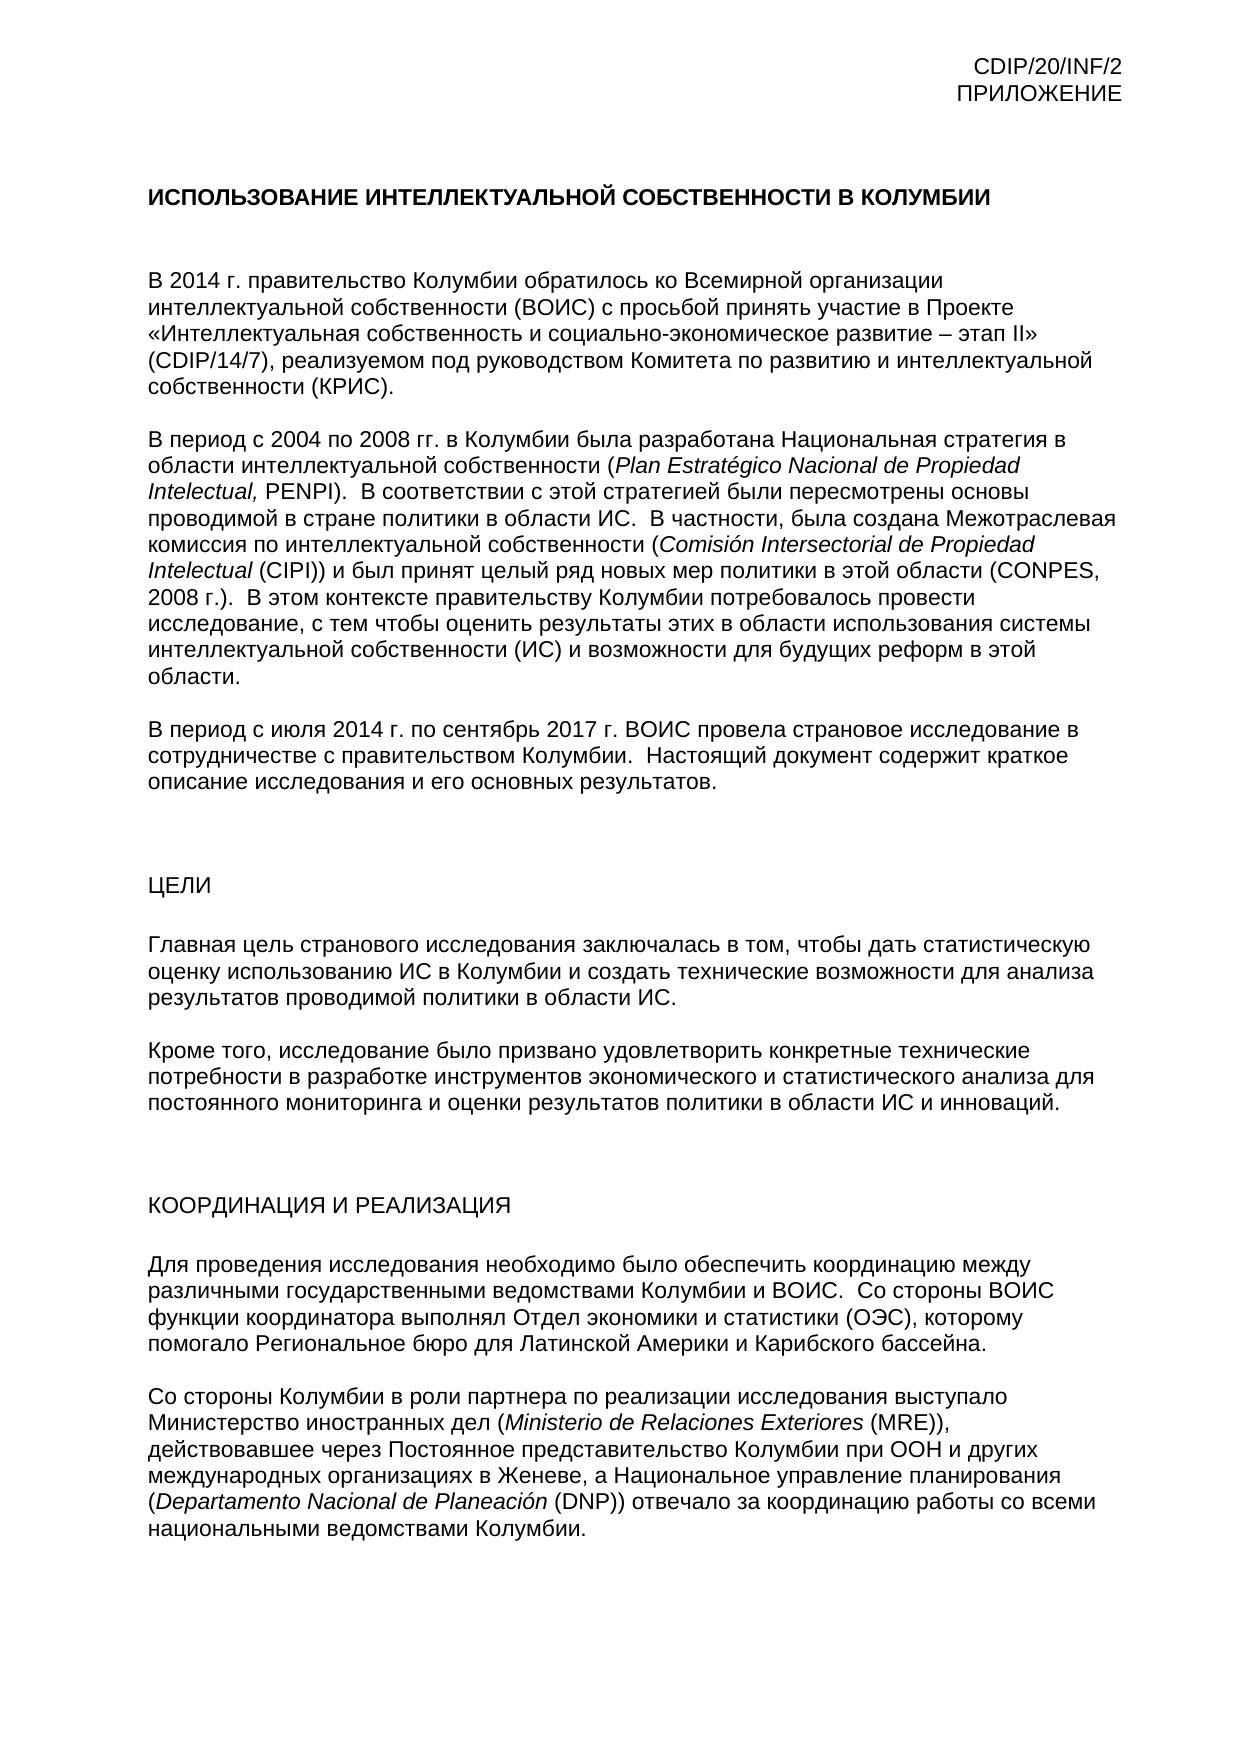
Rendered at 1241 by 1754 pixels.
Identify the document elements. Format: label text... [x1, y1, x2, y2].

subtitle координация и реализация [148, 1192, 1122, 1218]
text Кроме того, исследование было призвано удовлетворить конкретные технические потребности в разработке инструментов экономического и статистического анализа для постоянного мониторинга и оценки результатов политики в области ИС и инноваций. [148, 1037, 1122, 1116]
text В 2014 г. правительство Колумбии обратилось ко Всемирной организации интеллектуальной собственности (ВОИС) с просьбой принять участие в Проекте «Интеллектуальная собственность и социально-экономическое развитие – этап II» (CDIP/14/7), реализуемом под руководством Комитета по развитию и интеллектуальной собственности (КРИС). [148, 267, 1122, 399]
subtitle использование интеллектуальной собственности в колумбии [148, 183, 1122, 210]
text В период с 2004 по 2008 гг. в Колумбии была разработана Национальная стратегия в области интеллектуальной собственности (Plan Estratégico Nacional de Propiedad Intelectual, PENPI). В соответствии с этой стратегией были пересмотрены основы проводимой в стране политики в области ИС. В частности, была создана Межотраслевая комиссия по интеллектуальной собственности (Comisión Intersectorial de Propiedad Intelectual (CIPI)) и был принят целый ряд новых мер политики в этой области (CONPES, 2008 г.). В этом контексте правительству Колумбии потребовалось провести исследование, с тем чтобы оценить результаты этих в области использования системы интеллектуальной собственности (ИС) и возможности для будущих реформ в этой области. [148, 426, 1122, 689]
text Главная цель странового исследования заключалась в том, чтобы дать статистическую оценку использованию ИС в Колумбии и создать технические возможности для анализа результатов проводимой политики в области ИС. [148, 931, 1122, 1010]
text Со стороны Колумбии в роли партнера по реализации исследования выступало Министерство иностранных дел (Ministerio de Relaciones Exteriores (MRE)), действовавшее через Постоянное представительство Колумбии при ООН и других международных организациях в Женеве, а Национальное управление планирования (Departamento Nacional de Planeación (DNP)) отвечало за координацию работы со всеми национальными ведомствами Колумбии. [148, 1383, 1122, 1541]
subtitle цели [148, 872, 1122, 899]
text В период с июля 2014 г. по сентябрь 2017 г. ВОИС провела страновое исследование в сотрудничестве с правительством Колумбии. Настоящий документ содержит краткое описание исследования и его основных результатов. [148, 716, 1122, 794]
text Для проведения исследования необходимо было обеспечить координацию между различными государственными ведомствами Колумбии и ВОИС. Со стороны ВОИС функции координатора выполнял Отдел экономики и статистики (ОЭС), которому помогало Региональное бюро для Латинской Америки и Карибского бассейна. [148, 1251, 1122, 1356]
